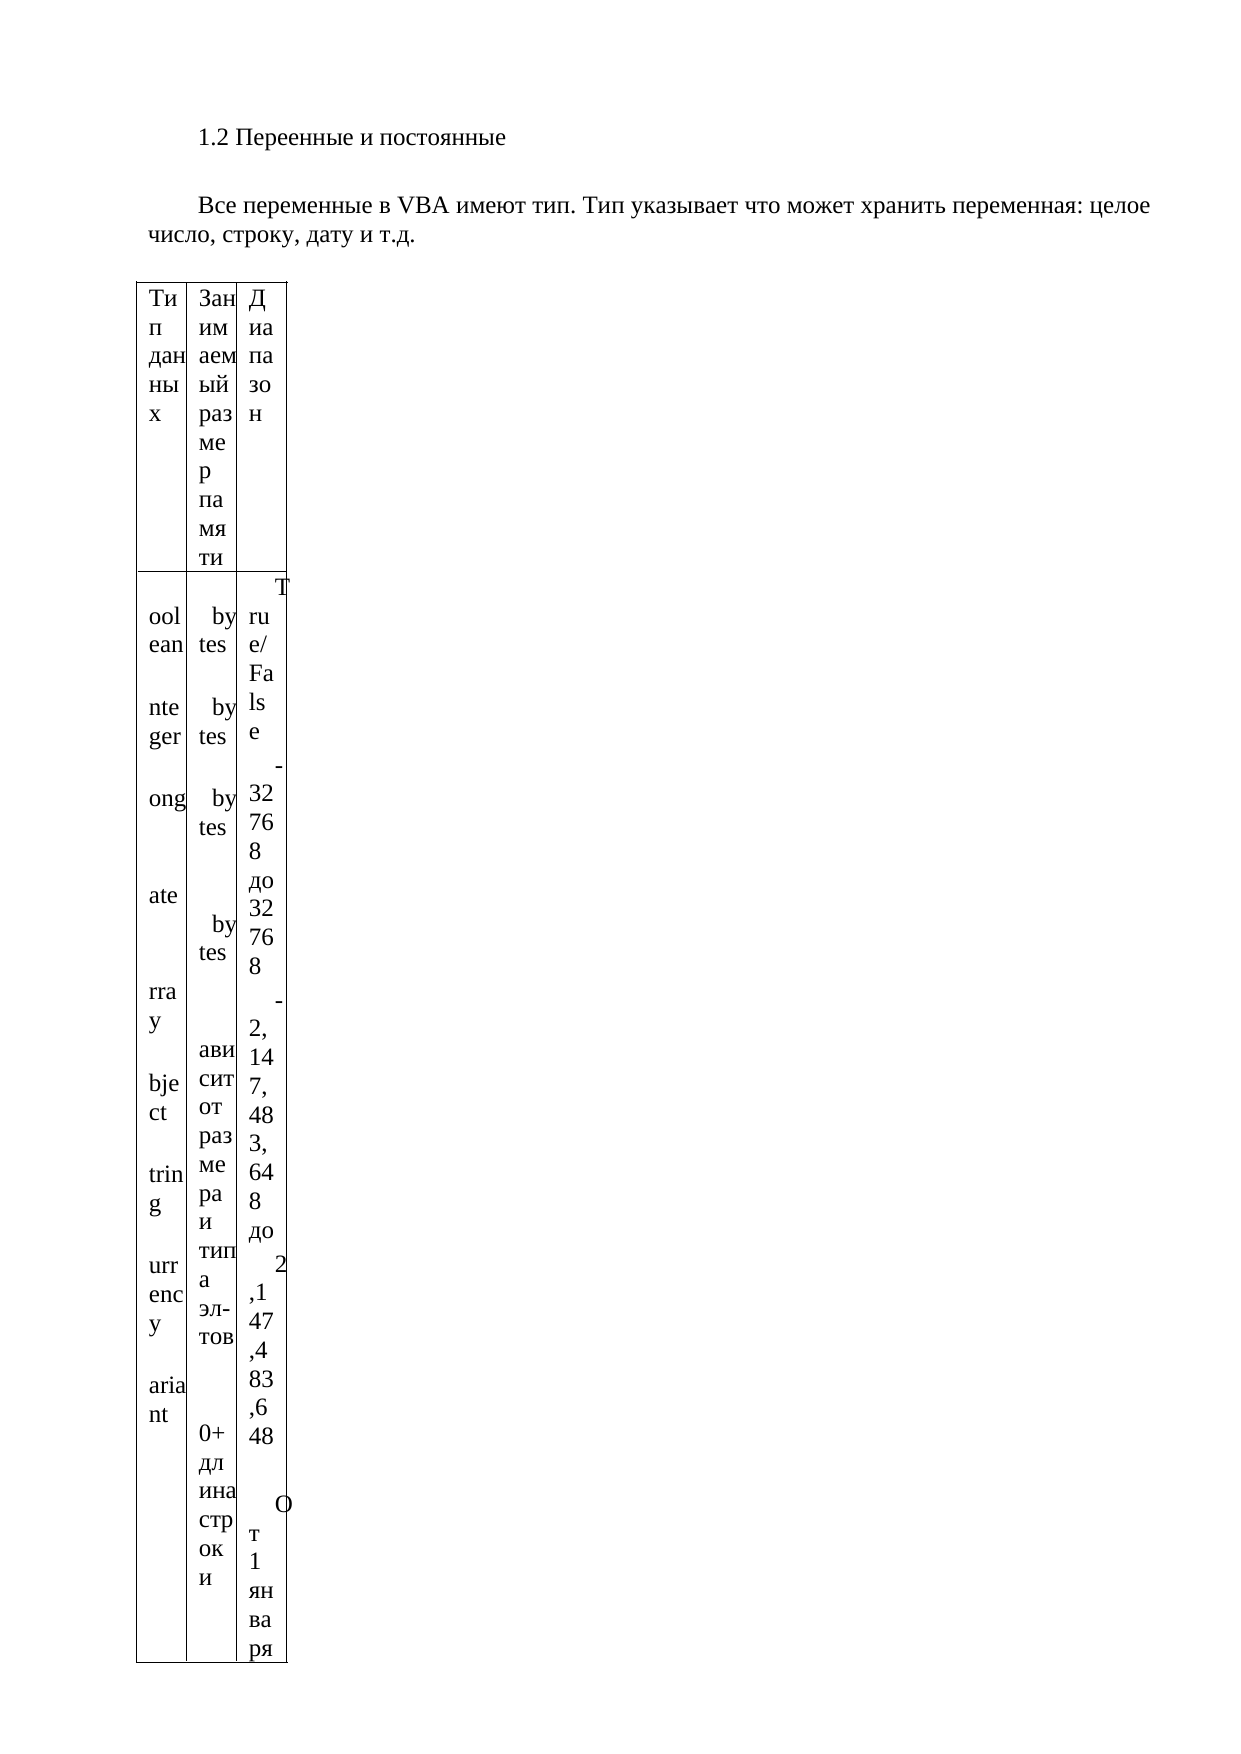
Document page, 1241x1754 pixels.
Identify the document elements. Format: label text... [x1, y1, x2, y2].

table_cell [187, 572, 236, 1661]
text Все переменные в VBA имеют тип. Тип указывает что может хранить переменная: целое число, строку, дату и т.д. [148, 190, 1152, 248]
text 1.2 Переенные и постоянные [148, 122, 1152, 151]
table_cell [237, 572, 286, 1661]
table_header Диапазон [237, 283, 286, 571]
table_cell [137, 572, 186, 1661]
table_header Занимаемый размер памяти [187, 283, 236, 571]
table_header Тип данных [137, 283, 186, 571]
